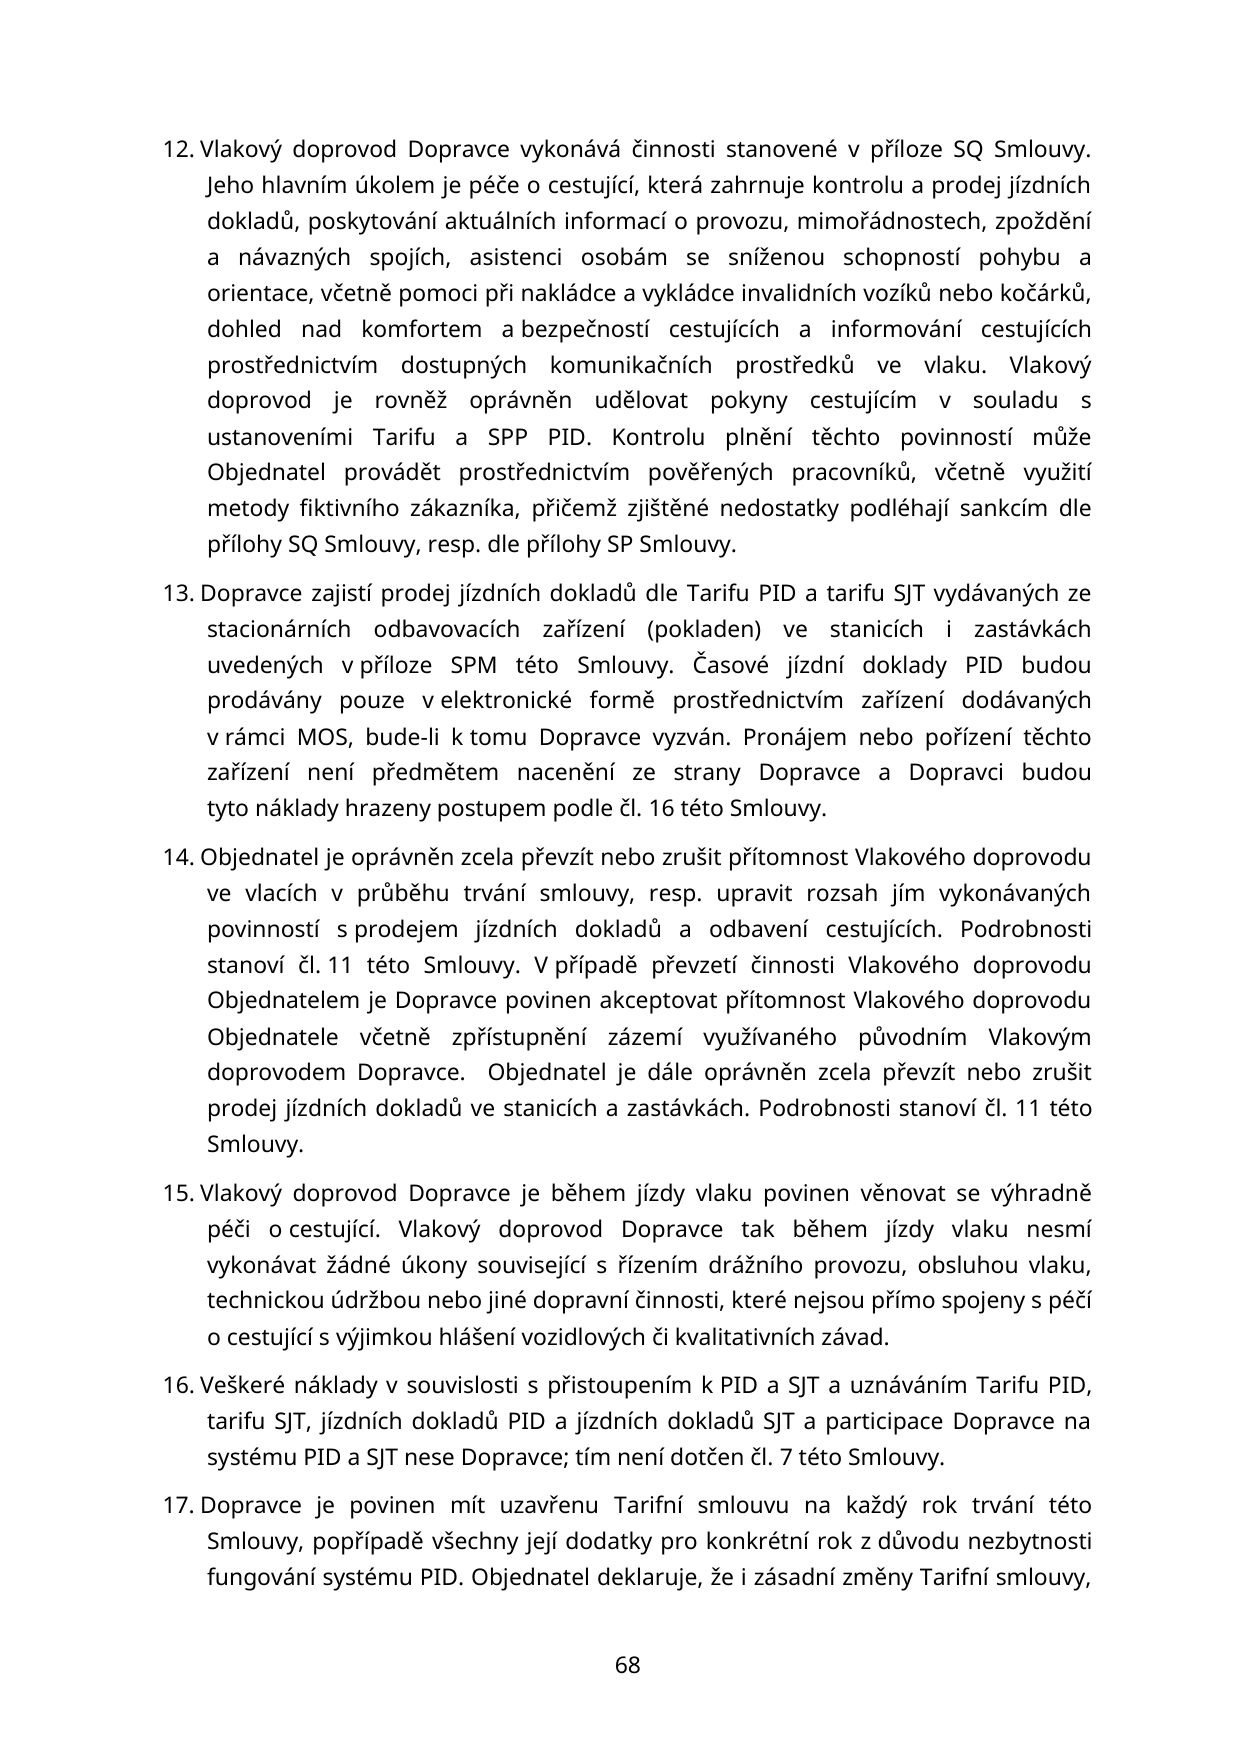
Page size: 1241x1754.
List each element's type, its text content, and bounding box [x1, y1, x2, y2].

list Objednatel je oprávněn zcela převzít nebo zrušit přítomnost Vlakového doprovodu ve vlacích v průběhu trvání smlouvy, resp. upravit rozsah jím vykonávaných povinností s prodejem jízdních dokladů a odbavení cestujících. Podrobnosti stanoví čl. 11 této Smlouvy. V případě převzetí činnosti Vlakového doprovodu Objednatelem je Dopravce povinen akceptovat přítomnost Vlakového doprovodu Objednatele včetně zpřístupnění zázemí využívaného původním Vlakovým doprovodem Dopravce. Objednatel je dále oprávněn zcela převzít nebo zrušit prodej jízdních dokladů ve stanicích a zastávkách. Podrobnosti stanoví čl. 11 této Smlouvy. [162, 841, 1093, 1159]
list Vlakový doprovod Dopravce je během jízdy vlaku povinen věnovat se výhradně péči o cestující. Vlakový doprovod Dopravce tak během jízdy vlaku nesmí vykonávat žádné úkony související s řízením drážního provozu, obsluhou vlaku, technickou údržbou nebo jiné dopravní činnosti, které nejsou přímo spojeny s péčí o cestující s výjimkou hlášení vozidlových či kvalitativních závad. [162, 1177, 1093, 1352]
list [162, 1489, 1093, 1592]
list Veškeré náklady v souvislosti s přistoupením k PID a SJT a uznáváním Tarifu PID, tarifu SJT, jízdních dokladů PID a jízdních dokladů SJT a participace Dopravce na systému PID a SJT nese Dopravce; tím není dotčen čl. 7 této Smlouvy. [162, 1369, 1093, 1472]
list Dopravce zajistí prodej jízdních dokladů dle Tarifu PID a tarifu SJT vydávaných ze stacionárních odbavovacích zařízení (pokladen) ve stanicích i zastávkách uvedených v příloze SPM této Smlouvy. Časové jízdní doklady PID budou prodávány pouze v elektronické formě prostřednictvím zařízení dodávaných v rámci MOS, bude-li k tomu Dopravce vyzván. Pronájem nebo pořízení těchto zařízení není předmětem nacenění ze strany Dopravce a Dopravci budou tyto náklady hrazeny postupem podle čl. 16 této Smlouvy. [162, 577, 1093, 823]
list Vlakový doprovod Dopravce vykonává činnosti stanovené v příloze SQ Smlouvy. Jeho hlavním úkolem je péče o cestující, která zahrnuje kontrolu a prodej jízdních dokladů, poskytování aktuálních informací o provozu, mimořádnostech, zpoždění a návazných spojích, asistenci osobám se sníženou schopností pohybu a orientace, včetně pomoci při nakládce a vykládce invalidních vozíků nebo kočárků, dohled nad komfortem a bezpečností cestujících a informování cestujících prostřednictvím dostupných komunikačních prostředků ve vlaku. Vlakový doprovod je rovněž oprávněn udělovat pokyny cestujícím v souladu s ustanoveními Tarifu a SPP PID. Kontrolu plnění těchto povinností může Objednatel provádět prostřednictvím pověřených pracovníků, včetně využití metody fiktivního zákazníka, přičemž zjištěné nedostatky podléhají sankcím dle přílohy SQ Smlouvy, resp. dle přílohy SP Smlouvy. [162, 133, 1093, 559]
